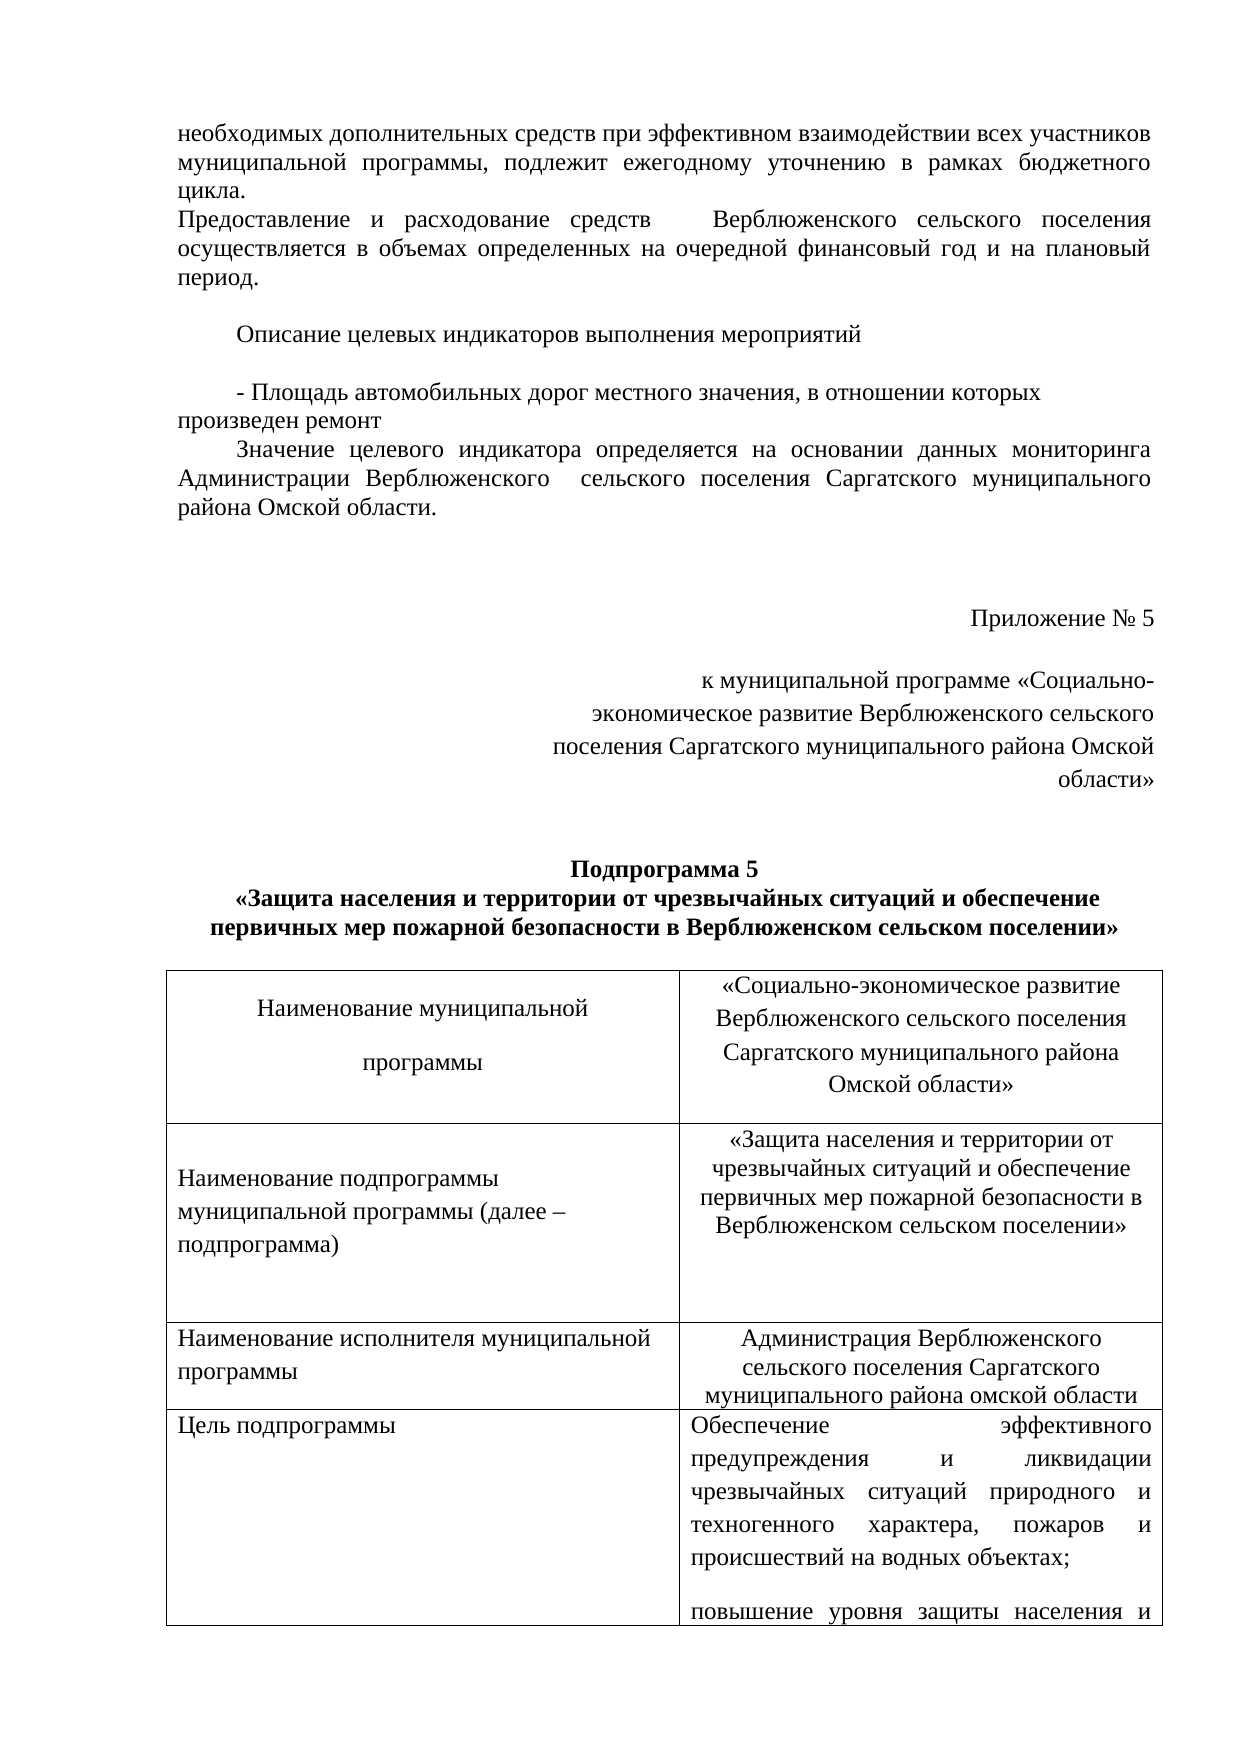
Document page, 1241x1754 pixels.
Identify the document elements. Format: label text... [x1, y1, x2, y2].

table_header «Социально-экономическое развитие Верблюженского сельского поселения Саргатского муниципального района Омской области» [680, 971, 1162, 1123]
table_header Наименование муниципальной программы [167, 971, 679, 1123]
text Значение целевого индикатора определяется на основании данных мониторинга Администрации Верблюженского сельского поселения Саргатского муниципального района Омской области. [177, 434, 1152, 521]
text Подпрограмма 5 [177, 854, 1152, 883]
table_cell «Защита населения и территории от чрезвычайных ситуаций и обеспечение первичных мер пожарной безопасности в Верблюженском сельском поселении» [680, 1124, 1162, 1322]
table_cell Администрация Верблюженского сельского поселения Саргатского муниципального района омской области [680, 1323, 1162, 1409]
table_cell Наименование подпрограммы муниципальной программы (далее – подпрограмма) [167, 1124, 679, 1322]
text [177, 118, 1152, 204]
table_header Приложение № 5 к муниципальной программе «Социально-экономическое развитие Верблюженского сельского поселения Саргатского муниципального района Омской области» [465, 603, 1166, 797]
table_cell Наименование исполнителя муниципальной программы [167, 1323, 679, 1409]
table_cell Цель подпрограммы [167, 1410, 679, 1625]
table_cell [680, 1410, 1162, 1625]
text «Защита населения и территории от чрезвычайных ситуаций и обеспечение первичных мер пожарной безопасности в Верблюженском сельском поселении» [177, 883, 1152, 941]
text Описание целевых индикаторов выполнения мероприятий [177, 319, 1152, 348]
text Предоставление и расходование средств Верблюженского сельского поселения осуществляется в объемах определенных на очередной финансовый год и на плановый период. [177, 204, 1152, 291]
text - Площадь автомобильных дорог местного значения, в отношении которых произведен ремонт [177, 377, 1152, 434]
